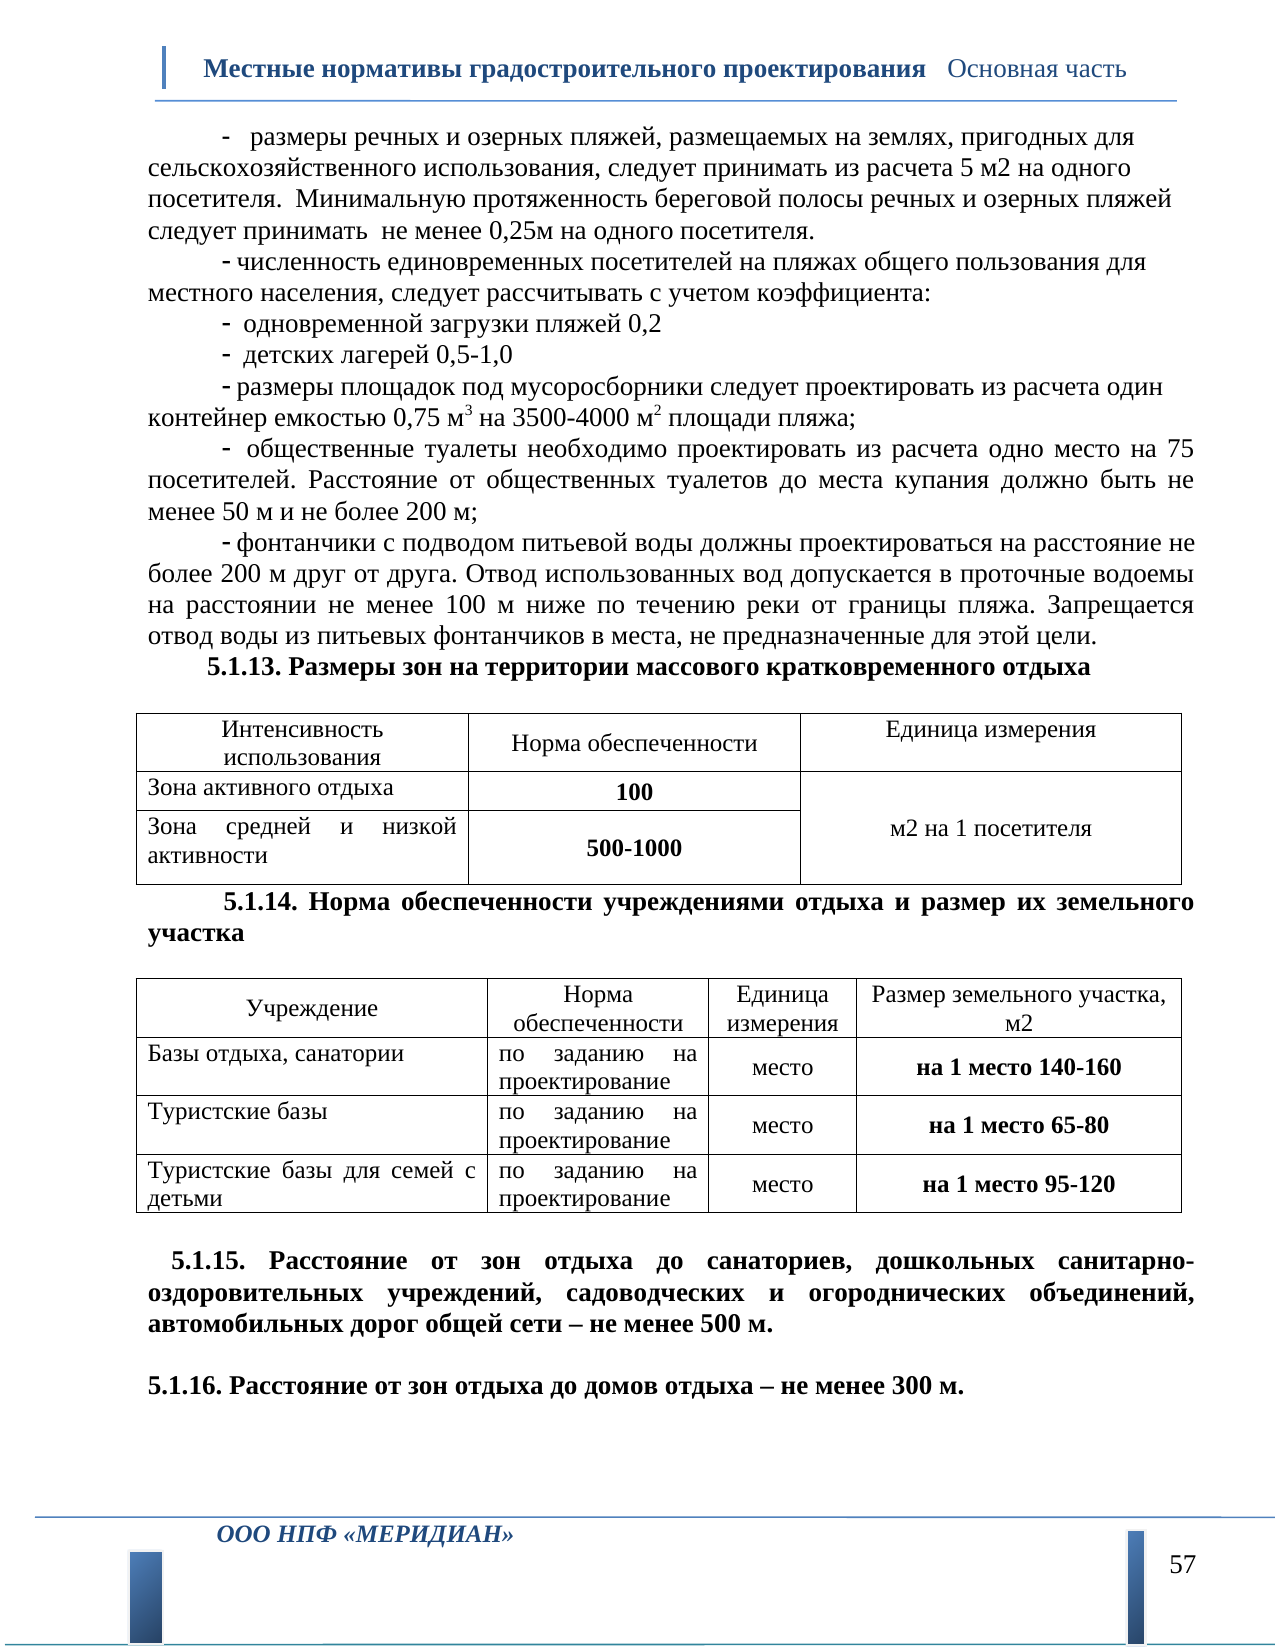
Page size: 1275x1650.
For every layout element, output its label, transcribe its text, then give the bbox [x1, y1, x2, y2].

text 5.1.14. Норма обеспеченности учреждениями отдыха и размер их земельного участка [148, 885, 1196, 947]
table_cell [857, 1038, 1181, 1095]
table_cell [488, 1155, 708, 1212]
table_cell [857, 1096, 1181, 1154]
list размеры речных и озерных пляжей, размещаемых на землях, пригодных для сельскохозяйственного использования, следует принимать из расчета 5 м2 на одного посетителя. Минимальную протяженность береговой полосы речных и озерных пляжей следует принимать не менее 0,25м на одного посетителя. [148, 120, 1196, 245]
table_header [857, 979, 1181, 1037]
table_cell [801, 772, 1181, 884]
list детских лагерей 0,5-1,0 [148, 338, 1196, 370]
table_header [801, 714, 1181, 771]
list одновременной загрузки пляжей 0,2 [148, 307, 1196, 338]
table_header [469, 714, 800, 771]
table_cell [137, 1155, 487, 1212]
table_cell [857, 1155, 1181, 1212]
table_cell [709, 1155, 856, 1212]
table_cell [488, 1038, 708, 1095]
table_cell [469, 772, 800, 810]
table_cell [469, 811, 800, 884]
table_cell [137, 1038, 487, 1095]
list фонтанчики с подводом питьевой воды должны проектироваться на расстояние не более друг от друга. Отвод использованных вод допускается в проточные водоемы на расстоянии не менее ниже по течению реки от границы пляжа. Запрещается отвод воды из питьевых фонтанчиков в места, не предназначенные для этой цели. [148, 526, 1196, 650]
list размеры площадок под мусоросборники следует проектировать из расчета один контейнер емкостью на 3500- площади пляжа; [148, 370, 1196, 432]
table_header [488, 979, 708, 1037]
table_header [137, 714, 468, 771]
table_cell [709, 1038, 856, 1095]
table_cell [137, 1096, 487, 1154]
text 5.1.15. Расстояние от зон отдыха до санаториев, дошкольных санитарно-оздоровительных учреждений, садоводческих и огороднических объединений, автомобильных дорог общей сети – не менее 500 м. [148, 1244, 1196, 1338]
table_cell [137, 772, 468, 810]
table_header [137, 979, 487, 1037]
list численность единовременных посетителей на пляжах общего пользования для местного населения, следует рассчитывать с учетом коэффициента: [148, 245, 1196, 307]
text 5.1.16. Расстояние от зон отдыха до домов отдыха – не менее 300 м. [148, 1369, 1196, 1400]
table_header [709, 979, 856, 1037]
list общественные туалеты необходимо проектировать из расчета одно место на 75 посетителей. Расстояние от общественных туалетов до места купания должно быть не менее и не более ; [148, 432, 1196, 526]
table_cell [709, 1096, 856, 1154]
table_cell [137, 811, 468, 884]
text 5.1.13. Размеры зон на территории массового кратковременного отдыха [148, 650, 1196, 682]
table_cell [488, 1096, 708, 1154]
